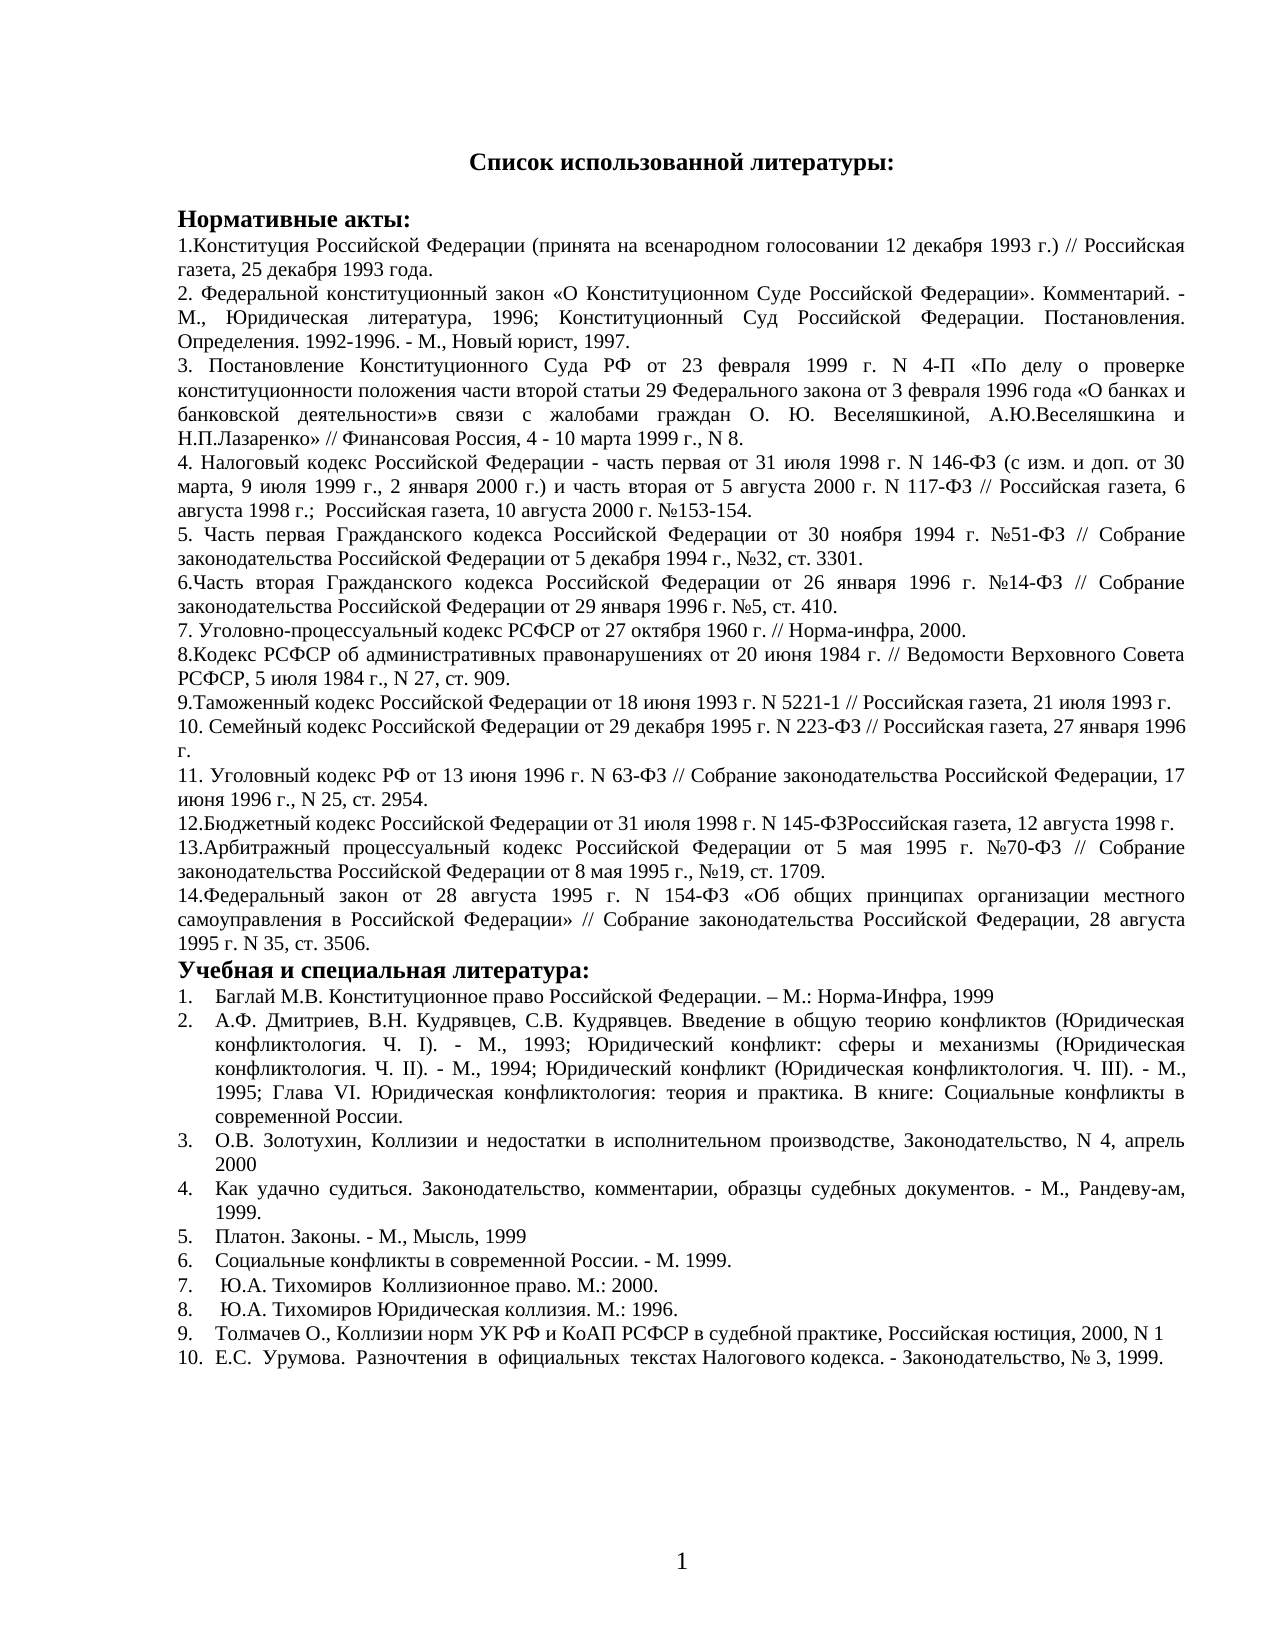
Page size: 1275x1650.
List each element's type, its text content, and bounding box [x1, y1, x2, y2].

list О.В. Золотухин, Коллизии и недостатки в исполнительном производстве, Законодательство, N 4, апрель 2000 [177, 1128, 1186, 1176]
text 4. Налоговый кодекс Российской Федерации - часть первая от 31 июля 1998 г. N 146-ФЗ (с изм. и доп. от 30 марта, 9 июля 1999 г., 2 января 2000 г.) и часть вторая от 5 августа 2000 г. N 117-ФЗ // Российская газета, 6 августа 1998 г.; Российская газета, 10 августа 2000 г. №153-154. [177, 450, 1186, 522]
text Список использованной литературы: [177, 147, 1186, 176]
text 12.Бюджетный кодекс Российской Федерации от 31 июля 1998 г. N 145-ФЗРоссийская газета, 12 августа 1998 г. [177, 811, 1186, 835]
text 6.Часть вторая Гражданского кодекса Российской Федерации от 26 января 1996 г. №14-ФЗ // Собрание законодательства Российской Федерации от 29 января 1996 г. №5, ст. 410. [177, 570, 1186, 618]
text 8.Кодекс РСФСР об административных правонарушениях от 20 июня 1984 г. // Ведомости Верховного Совета РСФСР, 5 июля 1984 г., N 27, ст. 909. [177, 642, 1186, 690]
text 10. Семейный кодекс Российской Федерации от 29 декабря 1995 г. N 223-ФЗ // Российская газета, 27 января 1996 г. [177, 714, 1186, 762]
list Платон. Законы. - М., Мысль, 1999 [177, 1224, 1186, 1248]
text Нормативные акты: [177, 204, 1186, 233]
list Баглай М.В. Конституционное право Российской Федерации. – М.: Норма-Инфра, 1999 [177, 984, 1186, 1008]
text 3. Постановление Конституционного Суда РФ от 23 февраля 1999 г. N 4-П «По делу о проверке конституционности положения части второй статьи 29 Федерального закона от 3 февраля 1996 года «О банках и банковской деятельности»в связи с жалобами граждан О. Ю. Веселяшкиной, А.Ю.Веселяшкина и Н.П.Лазаренко» // Финансовая Россия, 4 - 10 марта 1999 г., N 8. [177, 353, 1186, 450]
text 11. Уголовный кодекс РФ от 13 июня 1996 г. N 63-ФЗ // Собрание законодательства Российской Федерации, 17 июня 1996 г., N 25, ст. 2954. [177, 762, 1186, 811]
list Толмачев О., Коллизии норм УК РФ и КоАП РСФСР в судебной практике, Российская юстиция, 2000, N 1 [177, 1321, 1186, 1345]
text 7. Уголовно-процессуальный кодекс РСФСР от 27 октября 1960 г. // Норма-инфра, 2000. [177, 618, 1186, 642]
text 14.Федеральный закон от 28 августа 1995 г. N 154-ФЗ «Об общих принципах организации местного самоуправления в Российской Федерации» // Собрание законодательства Российской Федерации, 28 августа 1995 г. N 35, ст. 3506. [177, 883, 1186, 955]
text 1.Конституция Российской Федерации (принята на всенародном голосовании 12 декабря 1993 г.) // Российская газета, 25 декабря 1993 года. [177, 233, 1186, 281]
list Как удачно судиться. Законодательство, комментарии, образцы судебных документов. - М., Рандеву-ам, 1999. [177, 1176, 1186, 1224]
list Ю.А. Тихомиров Юридическая коллизия. М.: 1996. [177, 1297, 1186, 1321]
list Ю.А. Тихомиров Коллизионное право. М.: 2000. [177, 1272, 1186, 1297]
list А.Ф. Дмитриев, В.Н. Кудрявцев, С.В. Кудрявцев. Введение в общую теорию конфликтов (Юридическая конфликтология. Ч. I). - М., 1993; Юридический конфликт: сферы и механизмы (Юридическая конфликтология. Ч. II). - М., 1994; Юридический конфликт (Юридическая конфликтология. Ч. III). - М., 1995; Глава VI. Юридическая конфликтология: теория и практика. В книге: Социальные конфликты в современной России. [177, 1008, 1186, 1128]
list Социальные конфликты в современной России. - М. 1999. [177, 1248, 1186, 1272]
list Е.С. Урумова. Разночтения в официальных текстах Налогового кодекса. - Законодательство, № 3, 1999. [177, 1345, 1186, 1369]
text 2. Федеральной конституционный закон «О Конституционном Суде Российской Федерации». Комментарий. - М., Юридическая литература, 1996; Конституционный Суд Российской Федерации. Постановления. Определения. 1992-1996. - М., Новый юрист, 1997. [177, 281, 1186, 353]
text Учебная и специальная литература: [177, 955, 1186, 984]
text 13.Арбитражный процессуальный кодекс Российской Федерации от 5 мая 1995 г. №70-Ф3 // Собрание законодательства Российской Федерации от 8 мая 1995 г., №19, ст. 1709. [177, 835, 1186, 883]
text 5. Часть первая Гражданского кодекса Российской Федерации от 30 ноября 1994 г. №51-ФЗ // Собрание законодательства Российской Федерации от 5 декабря 1994 г., №32, ст. 3301. [177, 522, 1186, 570]
text 9.Таможенный кодекс Российской Федерации от 18 июня 1993 г. N 5221-1 // Российская газета, 21 июля 1993 г. [177, 690, 1186, 714]
